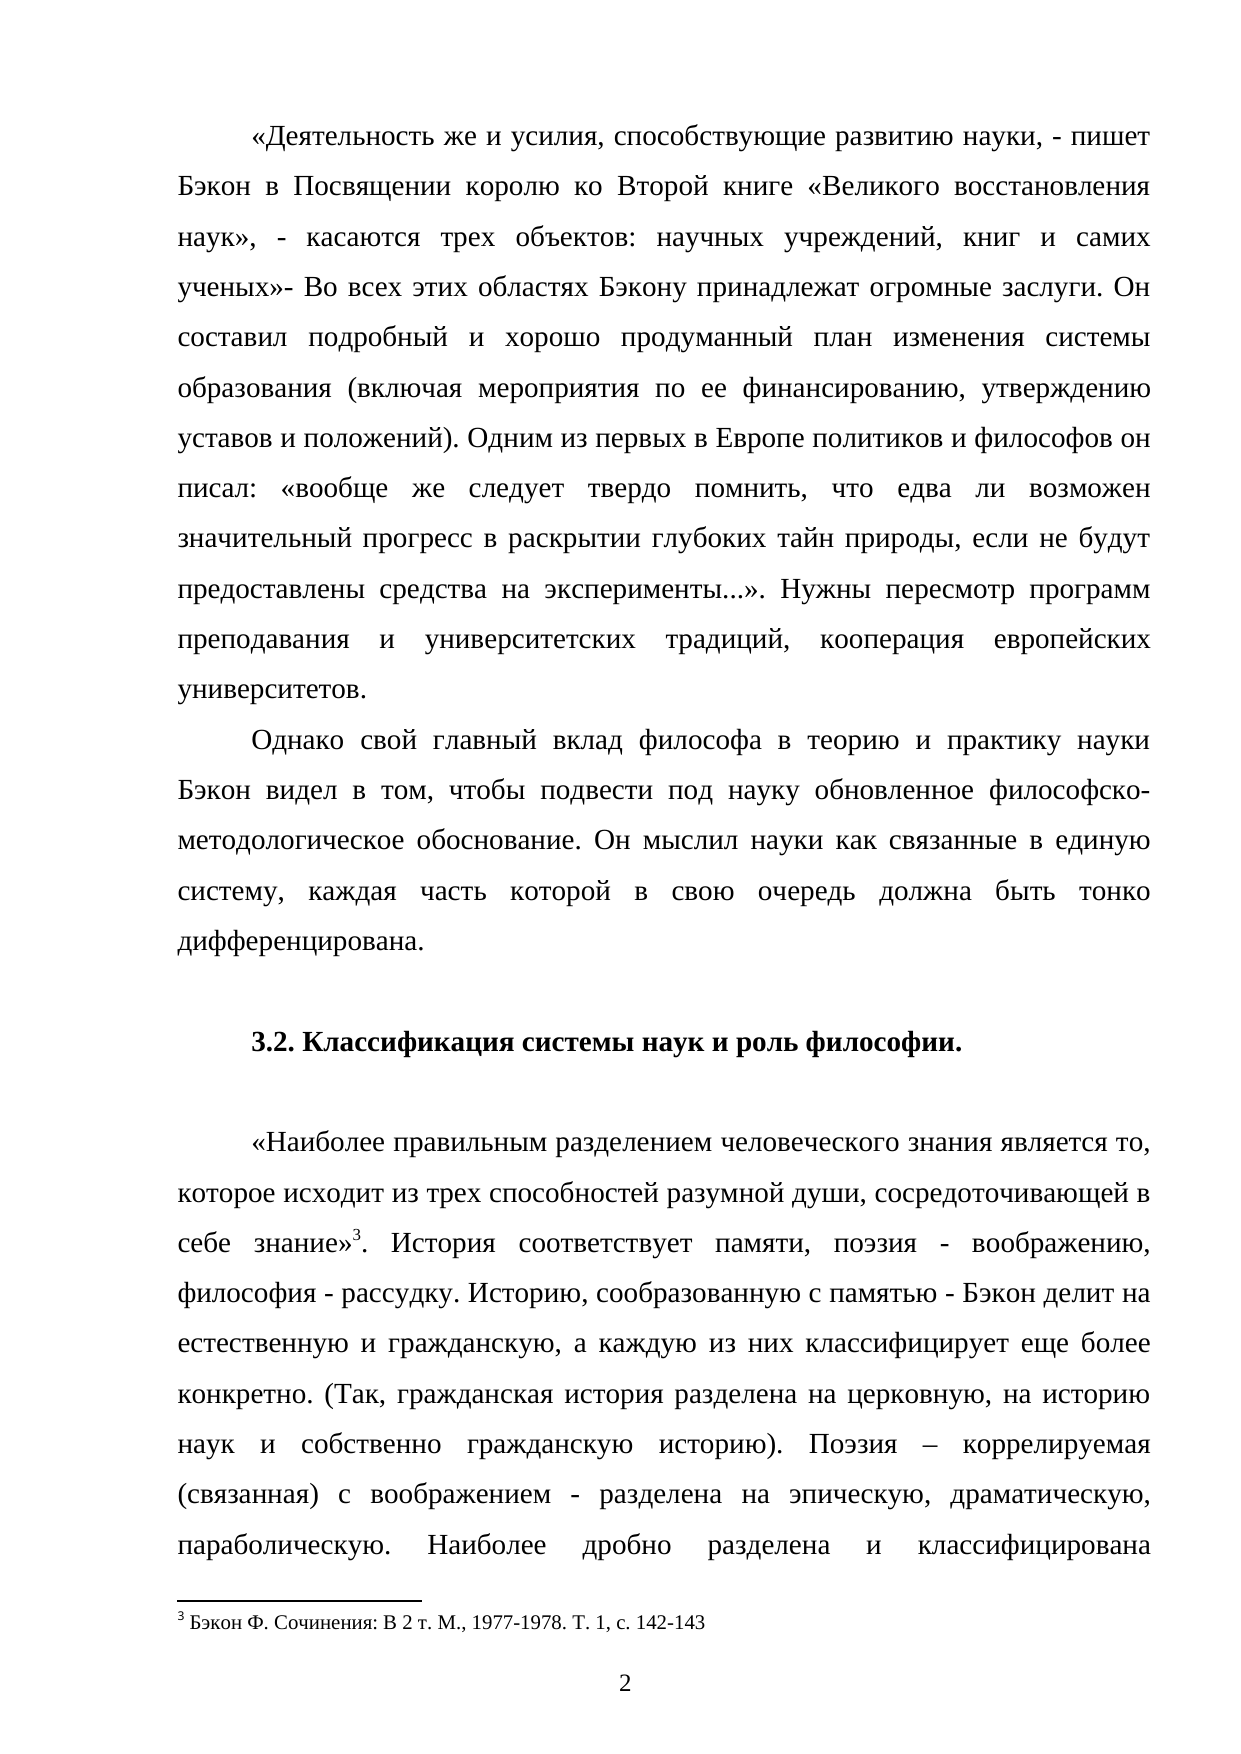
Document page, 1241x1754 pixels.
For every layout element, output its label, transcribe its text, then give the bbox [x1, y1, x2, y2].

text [177, 1124, 1152, 1560]
text «Деятельность же и усилия, способствующие развитию науки, - пишет Бэкон в Посвящении королю ко Второй книге «Великого восстановления наук», - касаются трех объектов: научных учреждений, книг и самих ученых»- Во всех этих областях Бэкону принадлежат огромные заслуги. Он составил подробный и хорошо продуманный план изменения системы образования (включая мероприятия по ее финансированию, утверждению уставов и положений). Одним из первых в Европе политиков и философов он писал: «вообще же следует твердо помнить, что едва ли возможен значительный прогресс в раскрытии глубоких тайн природы, если не будут предоставлены средства на эксперименты...». Нужны пересмотр программ преподавания и университетских традиций, кооперация европейских университетов. [177, 118, 1152, 705]
text 3.2. Классификация системы наук и роль философии. [177, 1024, 1152, 1057]
text Однако свой главный вклад философа в теорию и практику науки Бэкон видел в том, чтобы подвести под науку обновленное философско-методологическое обоснование. Он мыслил науки как связанные в единую систему, каждая часть которой в свою очередь должна быть тонко дифференцирована. [177, 722, 1152, 957]
